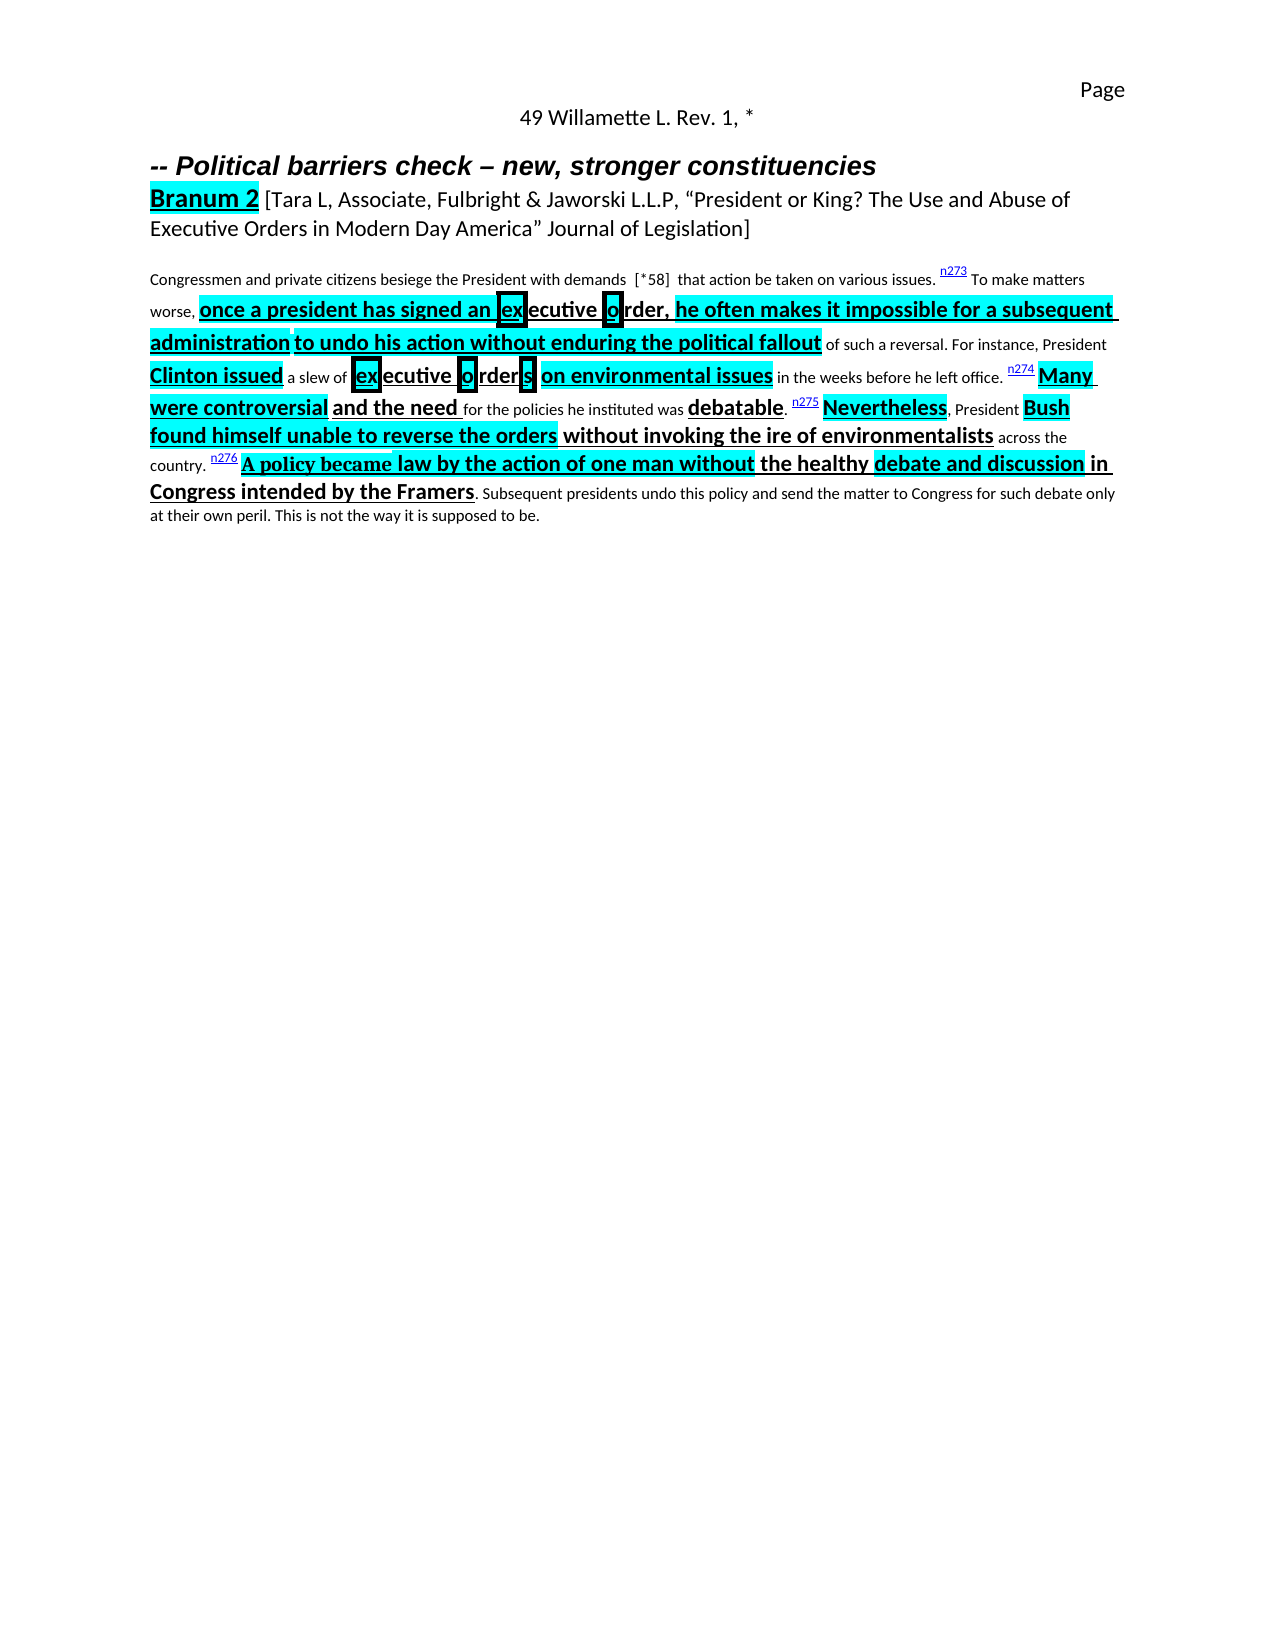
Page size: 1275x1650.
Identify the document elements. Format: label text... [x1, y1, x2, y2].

text Branum 2 [Tara L, Associate, Fulbright & Jaworski L.L.P, “President or King? The Use and Abuse of Executive Orders in Modern Day America” Journal of Legislation] [150, 181, 1125, 242]
text -- Political barriers check – new, stronger constituencies [150, 150, 1125, 181]
